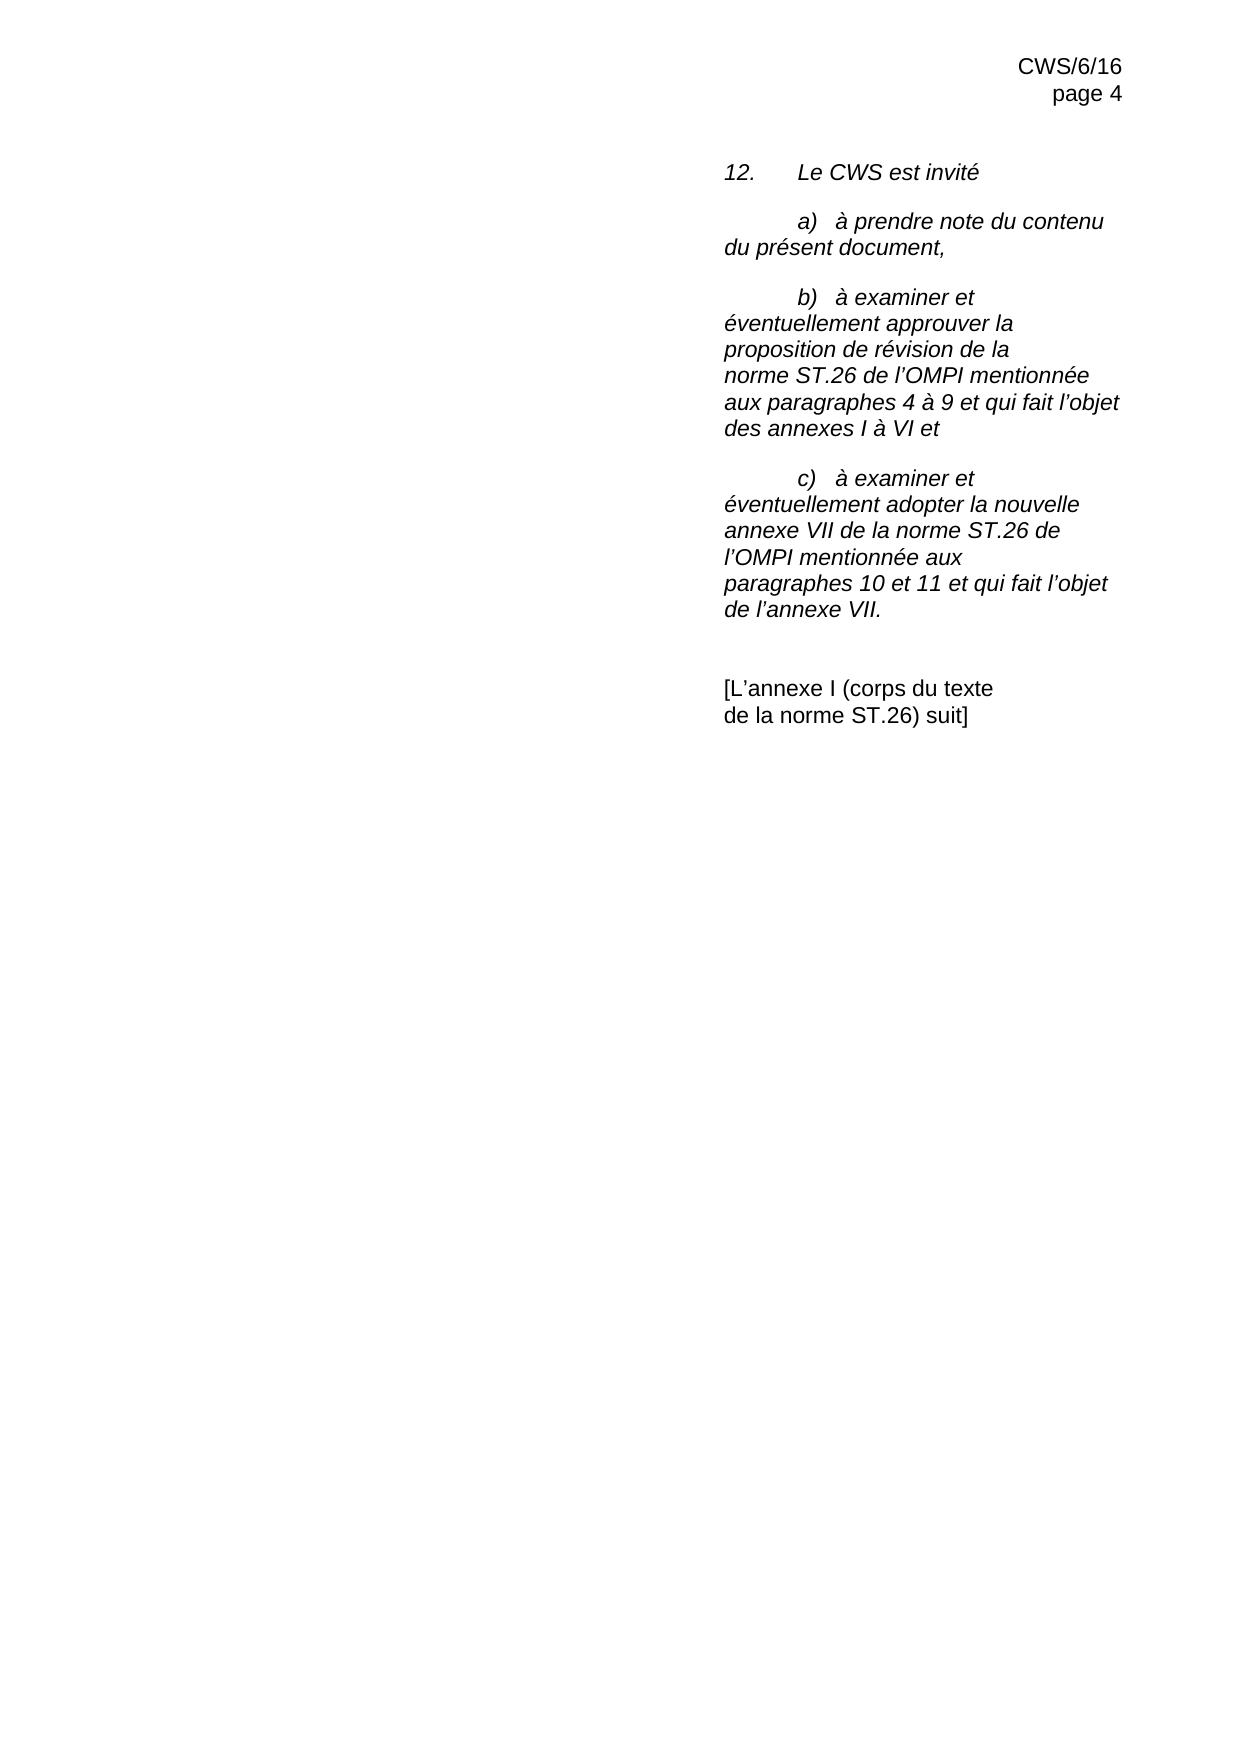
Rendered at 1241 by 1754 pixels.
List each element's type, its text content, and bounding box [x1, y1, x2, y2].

text [L’annexe I (corps du texte de la norme ST.26) suit] [723, 675, 1122, 728]
list 12. Le CWS est invité [724, 158, 1122, 185]
list à examiner et éventuellement approuver la proposition de révision de la norme ST.26 de l’OMPI mentionnée aux paragraphes 4 à 9 et qui fait l’objet des annexes I à VI et [724, 283, 1122, 442]
list à examiner et éventuellement adopter la nouvelle annexe VII de la norme ST.26 de l’OMPI mentionnée aux paragraphes 10 et 11 et qui fait l’objet de l’annexe VII. [724, 464, 1122, 623]
list à prendre note du contenu du présent document, [724, 208, 1122, 261]
